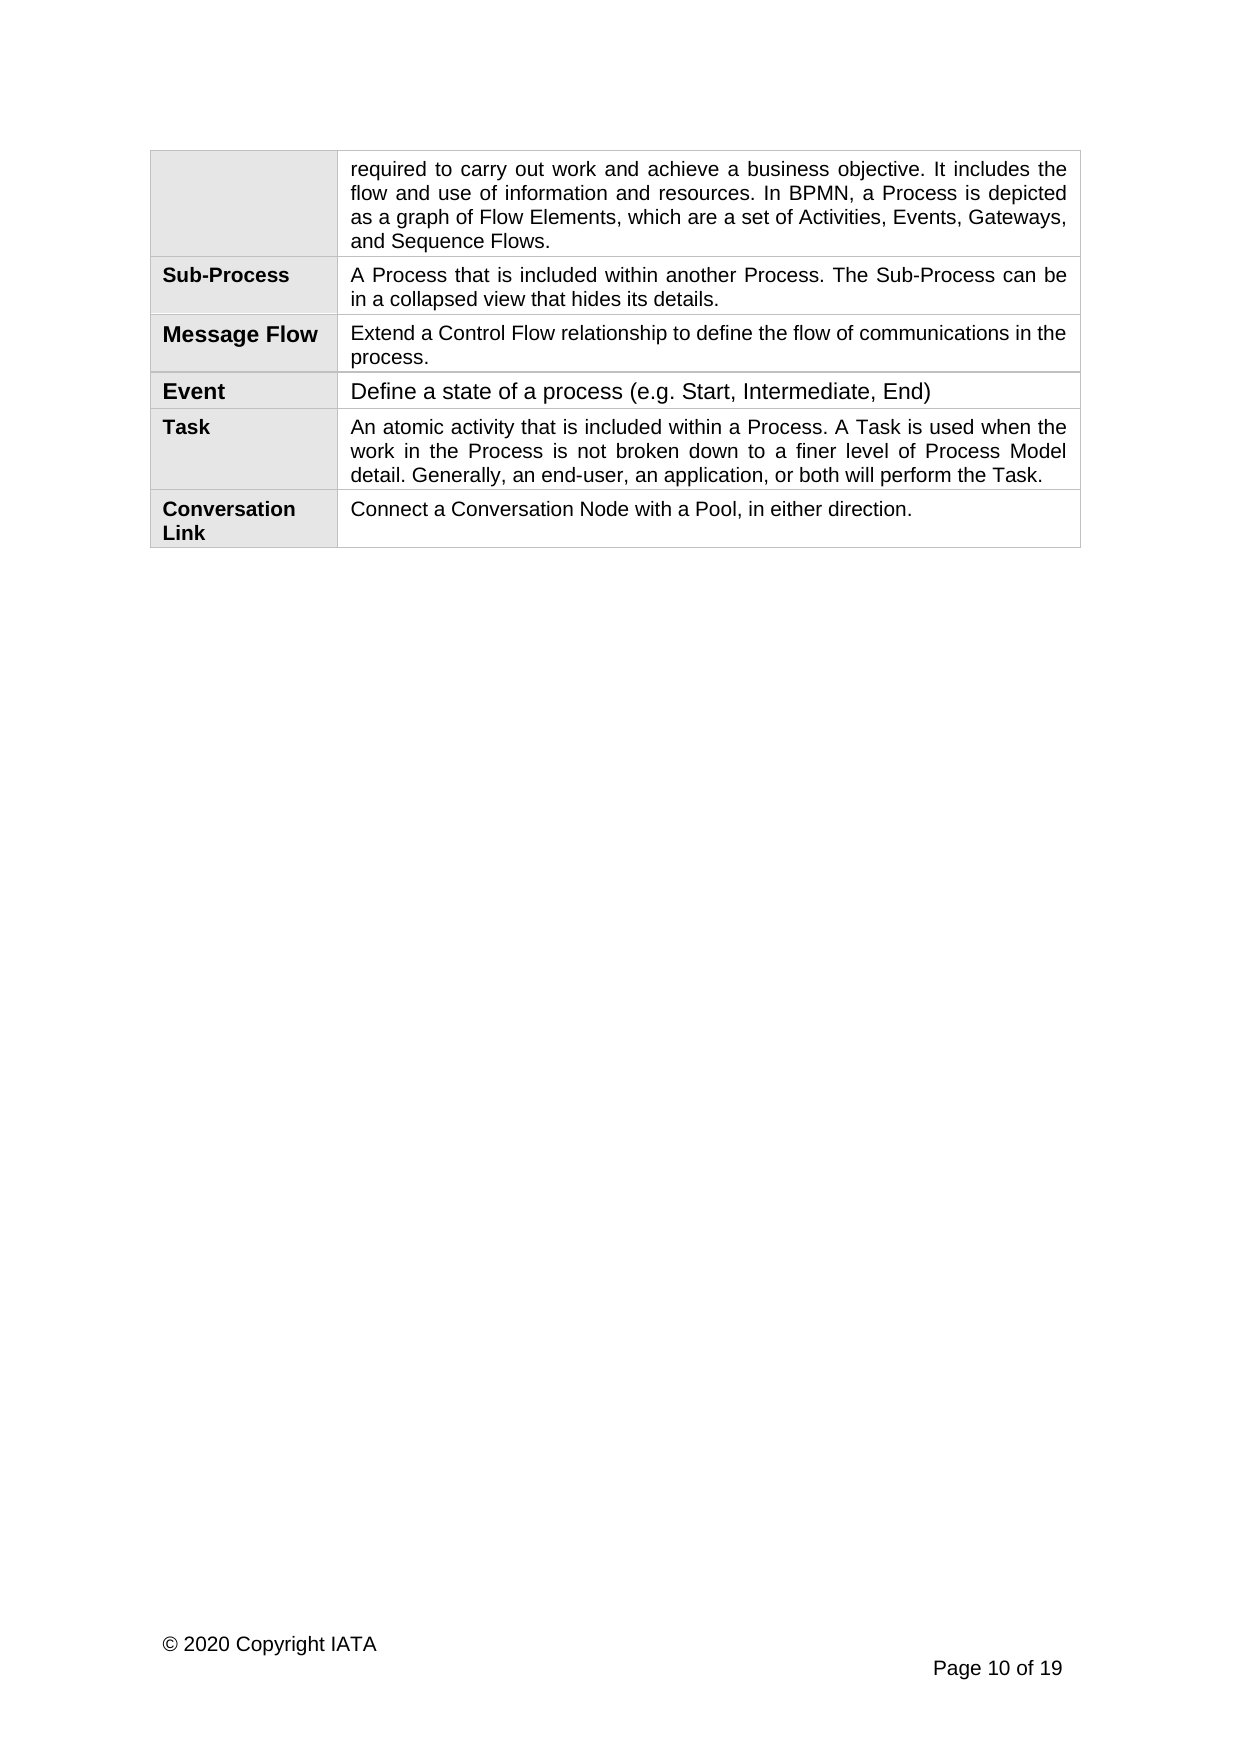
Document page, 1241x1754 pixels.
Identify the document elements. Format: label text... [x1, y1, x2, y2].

table_cell Connect a Conversation Node with a Pool, in either direction. [338, 490, 1080, 547]
table_cell Sub-Process [151, 257, 337, 313]
table_cell Task [151, 409, 337, 489]
table_cell Process [151, 151, 337, 256]
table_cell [338, 151, 1080, 256]
table_cell A Process that is included within another Process. The Sub-Process can be in a collapsed view that hides its details. [338, 257, 1080, 313]
table_cell Extend a Control Flow relationship to define the flow of communications in the process. [338, 315, 1080, 371]
table_cell Define a state of a process (e.g. Start, Intermediate, End) [338, 373, 1080, 408]
table_cell An atomic activity that is included within a Process. A Task is used when the work in the Process is not broken down to a finer level of Process Model detail. Generally, an end-user, an application, or both will perform the Task. [338, 409, 1080, 489]
table_cell Event [151, 373, 337, 408]
table_cell Message Flow [151, 315, 337, 371]
table_cell Conversation Link [151, 490, 337, 547]
